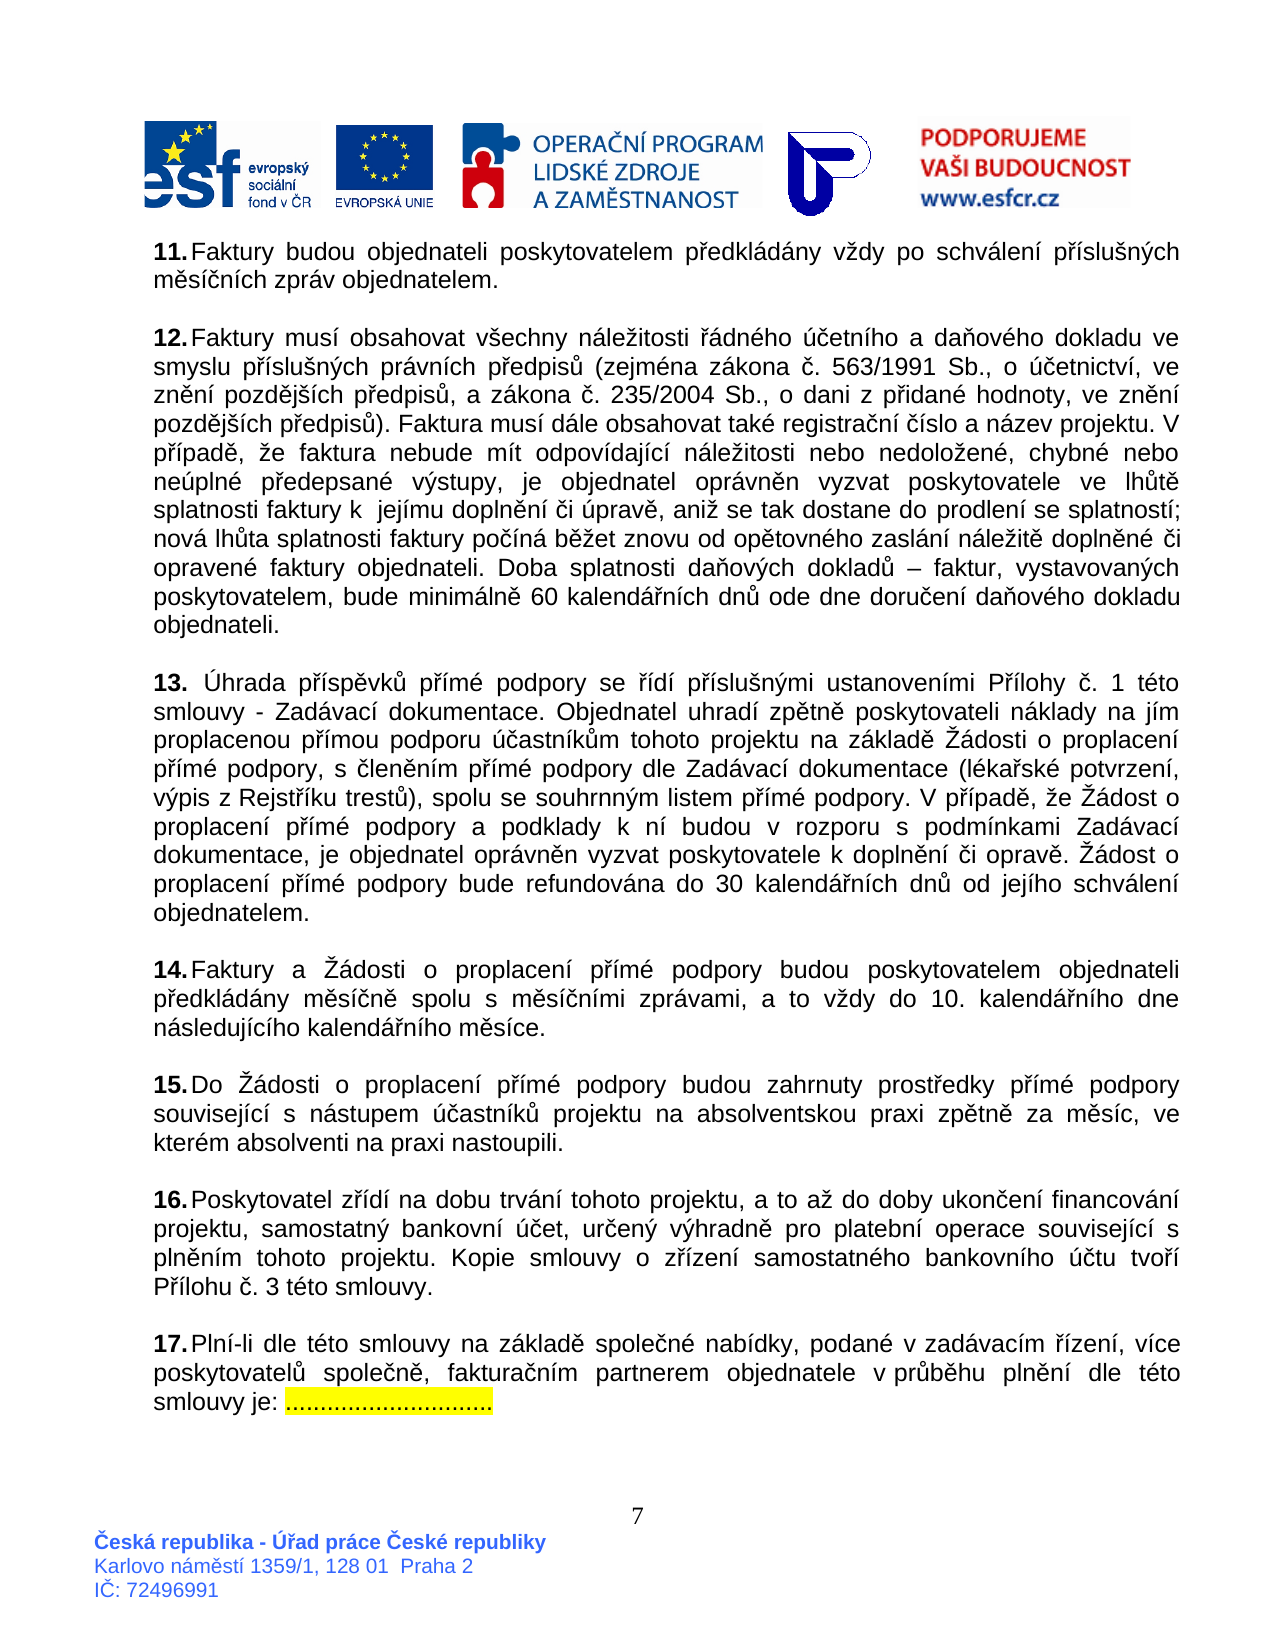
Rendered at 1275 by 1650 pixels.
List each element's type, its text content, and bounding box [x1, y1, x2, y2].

text Poskytovatel zřídí na dobu trvání tohoto projektu, a to až do doby ukončení financování projektu, samostatný bankovní účet, určený výhradně pro platební operace související s plněním tohoto projektu. Kopie smlouvy o zřízení samostatného bankovního účtu tvoří Přílohu č. 3 této smlouvy. [153, 1185, 1181, 1300]
text Faktury musí obsahovat všechny náležitosti řádného účetního a daňového dokladu ve smyslu příslušných právních předpisů (zejména zákona č. 563/1991 Sb., o účetnictví, ve znění pozdějších předpisů, a zákona č. 235/2004 Sb., o dani z přidané hodnoty, ve znění pozdějších předpisů). Faktura musí dále obsahovat také registrační číslo a název projektu. V případě, že faktura nebude mít odpovídající náležitosti nebo nedoložené, chybné nebo neúplné předepsané výstupy, je objednatel oprávněn vyzvat poskytovatele ve lhůtě splatnosti faktury k jejímu doplnění či úpravě, aniž se tak dostane do prodlení se splatností; nová lhůta splatnosti faktury počíná běžet znovu od opětovného zaslání náležitě doplněné či opravené faktury objednateli. Doba splatnosti daňových dokladů – faktur, vystavovaných poskytovatelem, bude minimálně 60 kalendářních dnů ode dne doručení daňového dokladu objednateli. [153, 323, 1181, 639]
text Faktury a Žádosti o proplacení přímé podpory budou poskytovatelem objednateli předkládány měsíčně spolu s měsíčními zprávami, a to vždy do 10. kalendářního dne následujícího kalendářního měsíce. [153, 955, 1181, 1042]
picture [335, 125, 435, 208]
picture [462, 123, 763, 208]
picture [917, 116, 1131, 208]
text Do Žádosti o proplacení přímé podpory budou zahrnuty prostředky přímé podpory související s nástupem účastníků projektu na absolventskou praxi zpětně za měsíc, ve kterém absolventi na praxi nastoupili. [153, 1070, 1181, 1157]
list Plní-li dle této smlouvy na základě společné nabídky, podané v zadávacím řízení, více poskytovatelů společně, fakturačním partnerem objednatele v průběhu plnění dle této smlouvy je: .............................. [153, 1329, 1181, 1415]
picture [144, 121, 322, 208]
text Faktury budou objednateli poskytovatelem předkládány vždy po schválení příslušných měsíčních zpráv objednatelem. [153, 237, 1181, 294]
text Úhrada příspěvků přímé podpory se řídí příslušnými ustanoveními Přílohy č. 1 této smlouvy - Zadávací dokumentace. Objednatel uhradí zpětně poskytovateli náklady na jím proplacenou přímou podporu účastníkům tohoto projektu na základě Žádosti o proplacení přímé podpory, s členěním přímé podpory dle Zadávací dokumentace (lékařské potvrzení, výpis z Rejstříku trestů), spolu se souhrnným listem přímé podpory. V případě, že Žádost o proplacení přímé podpory a podklady k ní budou v rozporu s podmínkami Zadávací dokumentace, je objednatel oprávněn vyzvat poskytovatele k doplnění či opravě. Žádost o proplacení přímé podpory bude refundována do 30 kalendářních dnů od jejího schválení objednatelem. [153, 668, 1181, 927]
